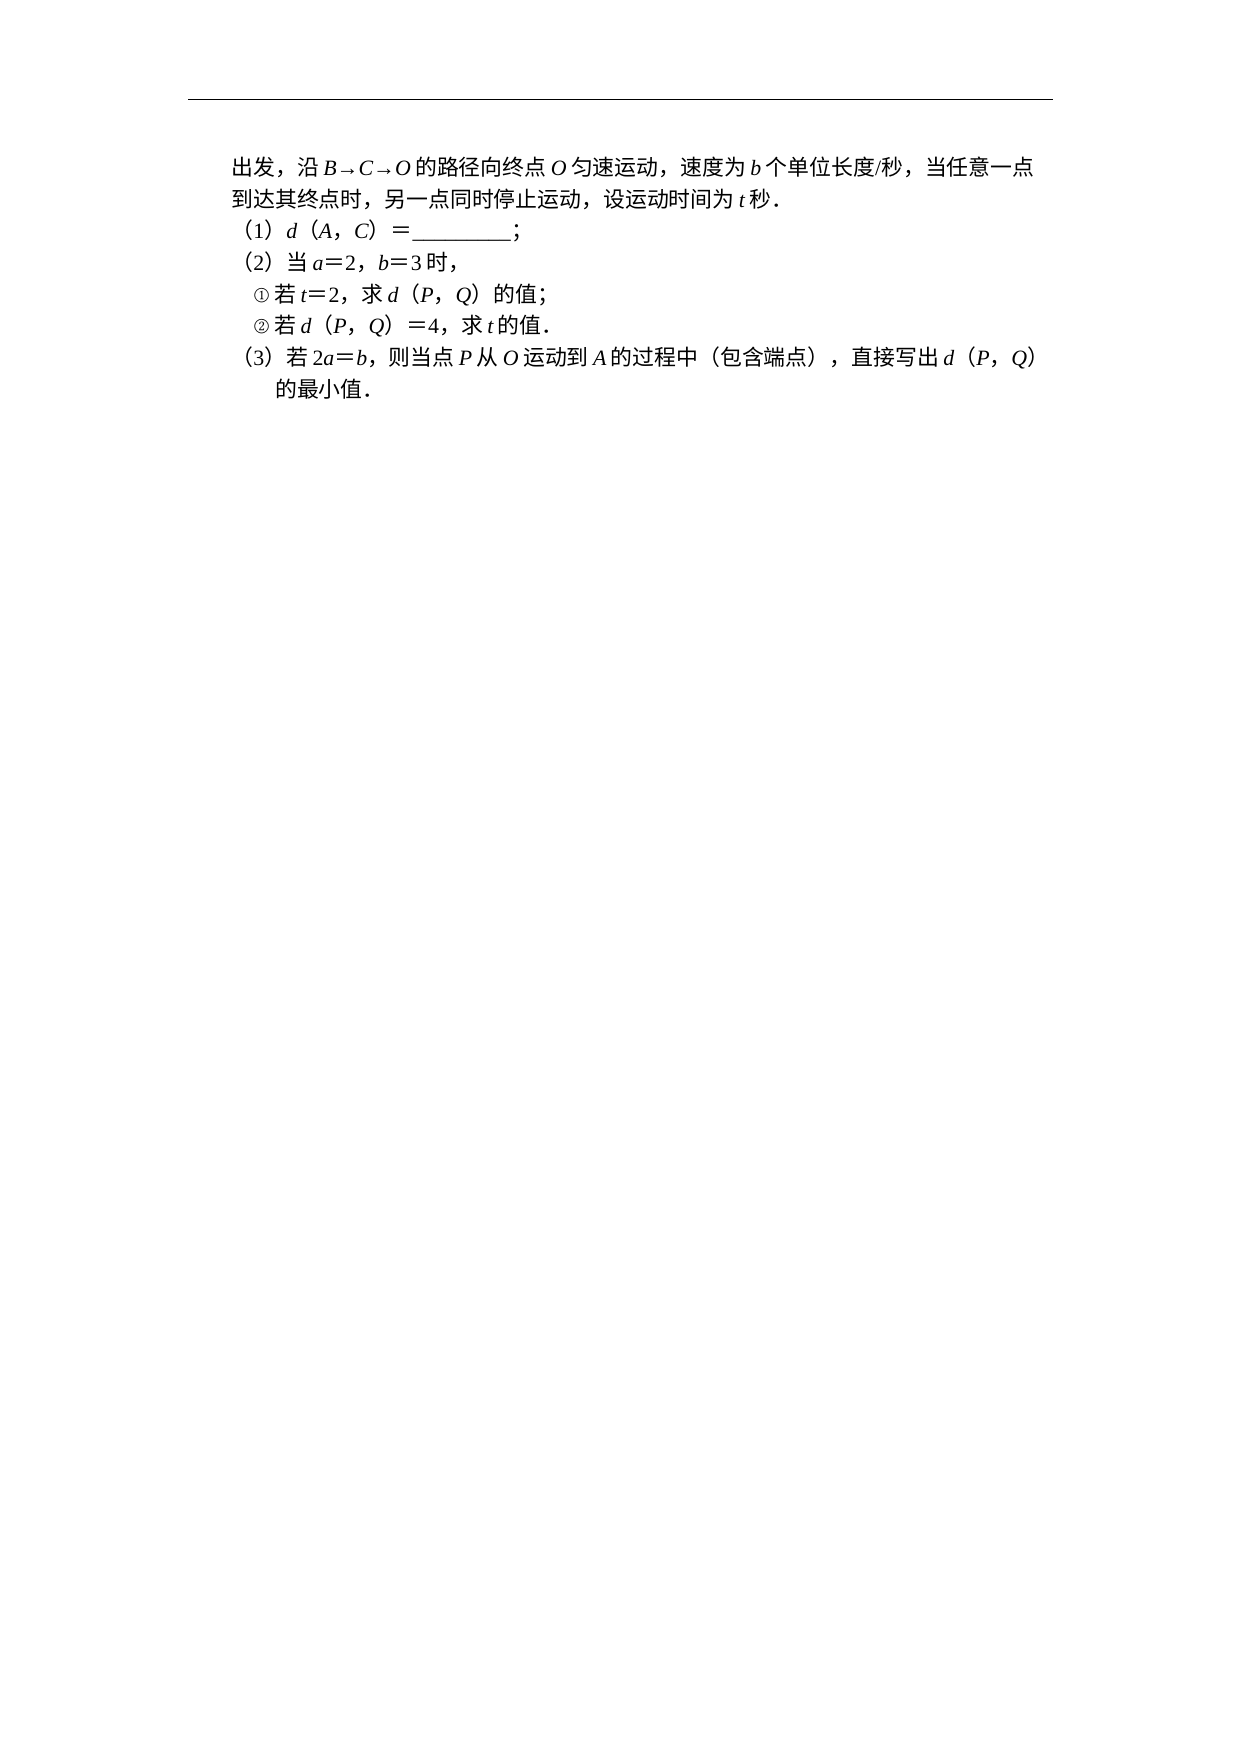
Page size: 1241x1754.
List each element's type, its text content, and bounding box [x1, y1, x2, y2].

text ②若d（P，Q）＝4，求t的值． [187, 308, 1053, 340]
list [187, 150, 1053, 213]
text （2）当a＝2，b＝3时， [187, 245, 1053, 277]
text （3）若2a＝b，则当点P从O运动到A的过程中（包含端点），直接写出d（P，Q） [187, 340, 1053, 372]
text ①若t＝2，求d（P，Q）的值； [187, 277, 1053, 308]
text （1）d（A，C）＝_________； [187, 213, 1053, 245]
text 的最小值． [187, 372, 1053, 403]
